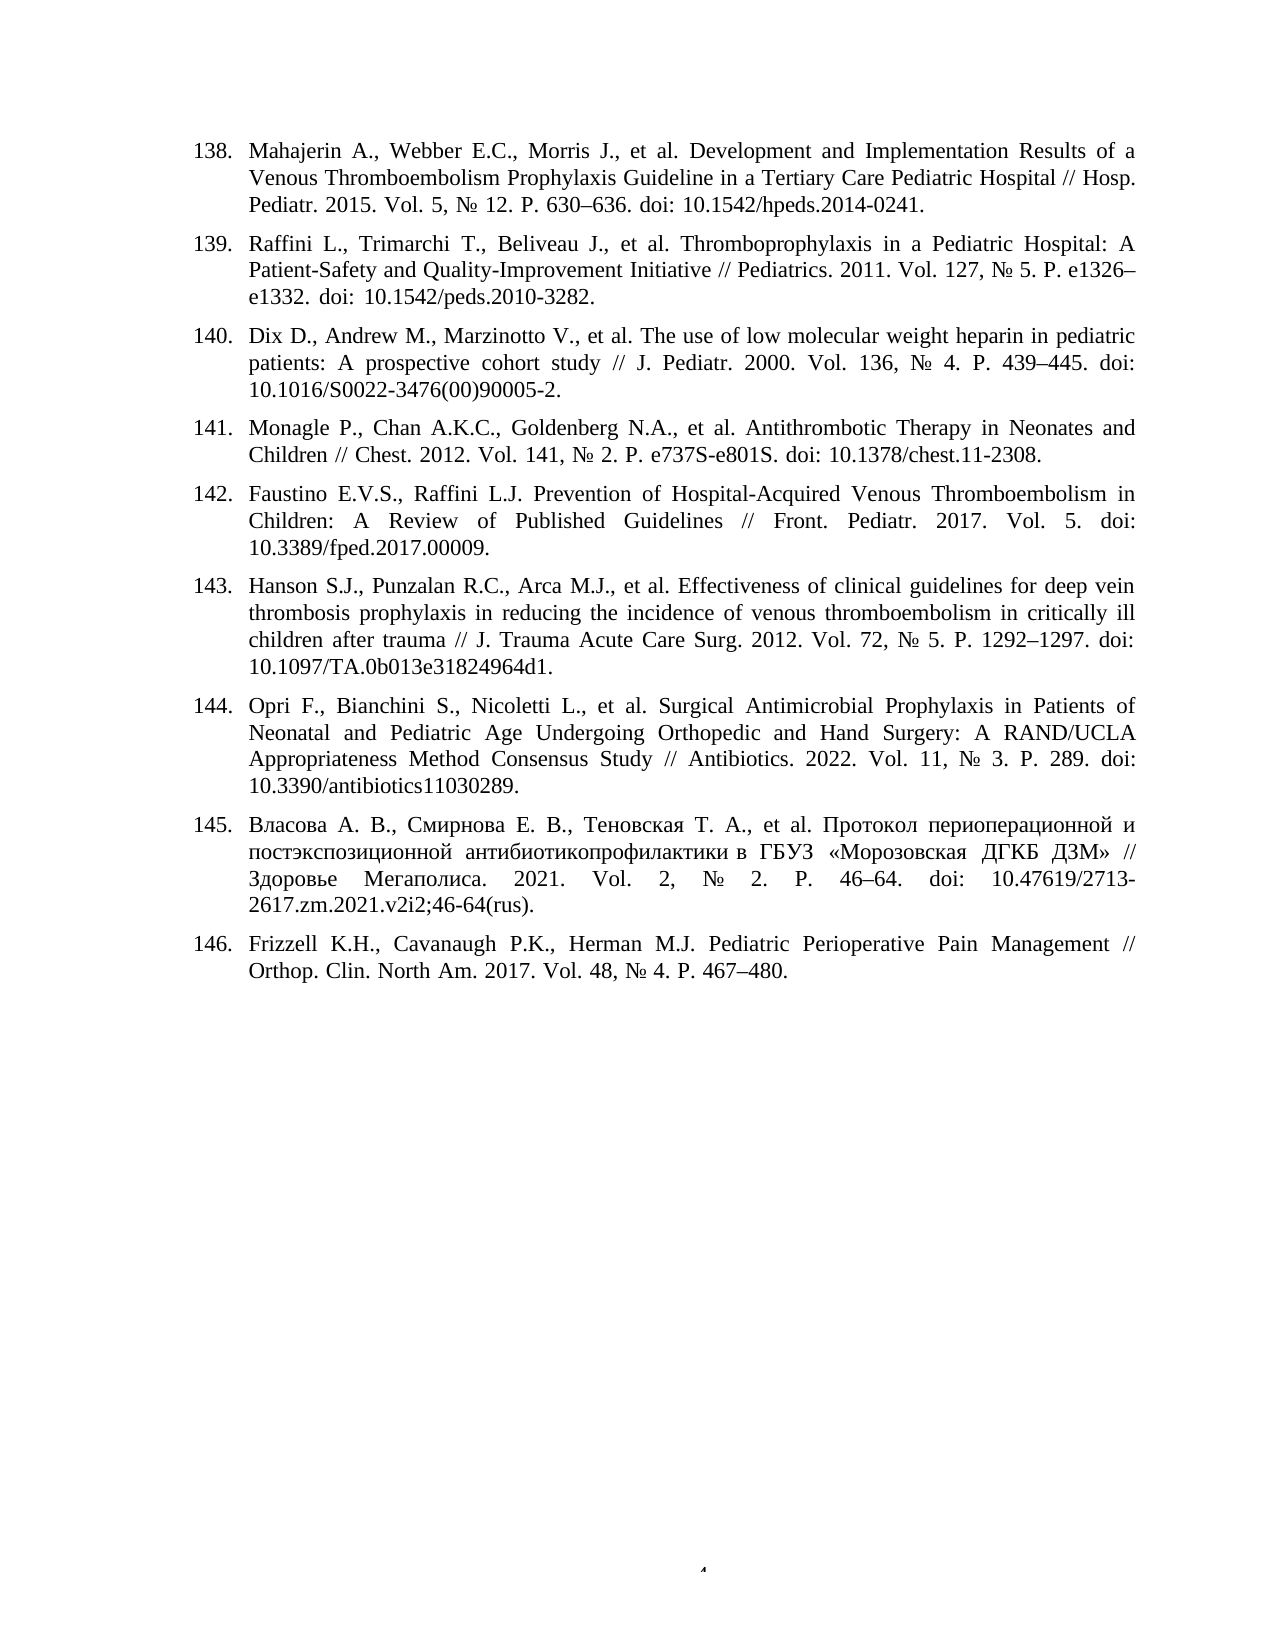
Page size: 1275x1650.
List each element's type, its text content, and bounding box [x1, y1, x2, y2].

list Hanson S.J., Punzalan R.C., Arca M.J., et al. Effectiveness of clinical guidelines for deep vein thrombosis prophylaxis in reducing the incidence of venous thromboembolism in critically ill children after trauma // J. Trauma Acute Care Surg. 2012. Vol. 72, № 5. P. 1292–1297. doi: 10.1097/TA.0b013e31824964d1. [193, 572, 1136, 679]
list Opri F., Bianchini S., Nicoletti L., et al. Surgical Antimicrobial Prophylaxis in Patients of Neonatal and Pediatric Age Undergoing Orthopedic and Hand Surgery: A RAND/UCLA Appropriateness Method Consensus Study // Antibiotics. 2022. Vol. 11, № 3. P. 289. doi: 10.3390/antibiotics11030289. [193, 692, 1136, 799]
list Dix D., Andrew M., Marzinotto V., et al. The use of low molecular weight heparin in pediatric patients: A prospective cohort study // J. Pediatr. 2000. Vol. 136, № 4. P. 439–445. doi: 10.1016/S0022-3476(00)90005-2. [193, 322, 1136, 402]
list Monagle P., Chan A.K.C., Goldenberg N.A., et al. Antithrombotic Therapy in Neonates and Children // Chest. 2012. Vol. 141, № 2. P. e737S-e801S. doi: 10.1378/chest.11-2308. [193, 414, 1136, 468]
list Raffini L., Trimarchi T., Beliveau J., et al. Thromboprophylaxis in a Pediatric Hospital: A Patient-Safety and Quality-Improvement Initiative // Pediatrics. 2011. Vol. 127, № 5. P. e1326– e1332. doi: 10.1542/peds.2010-3282. [193, 229, 1136, 310]
list Mahajerin A., Webber E.C., Morris J., et al. Development and Implementation Results of a Venous Thromboembolism Prophylaxis Guideline in a Tertiary Care Pediatric Hospital // Hosp. Pediatr. 2015. Vol. 5, № 12. P. 630–636. doi: 10.1542/hpeds.2014-0241. [193, 137, 1136, 217]
list Faustino E.V.S., Raffini L.J. Prevention of Hospital-Acquired Venous Thromboembolism in Children: A Review of Published Guidelines // Front. Pediatr. 2017. Vol. 5. doi: 10.3389/fped.2017.00009. [193, 480, 1136, 560]
list Frizzell K.H., Cavanaugh P.K., Herman M.J. Pediatric Perioperative Pain Management // Orthop. Clin. North Am. 2017. Vol. 48, № 4. P. 467–480. [193, 930, 1136, 983]
list Власова А. В., Смирнова Е. В., Теновская Т. А., et al. Протокол периоперационной и постэкспозиционной антибиотикопрофилактики в ГБУЗ «Морозовская ДГКБ ДЗМ» // Здоровье Мегаполиса. 2021. Vol. 2, № 2. P. 46–64. doi: 10.47619/2713- 2617.zm.2021.v2i2;46-64(rus). [193, 811, 1136, 918]
